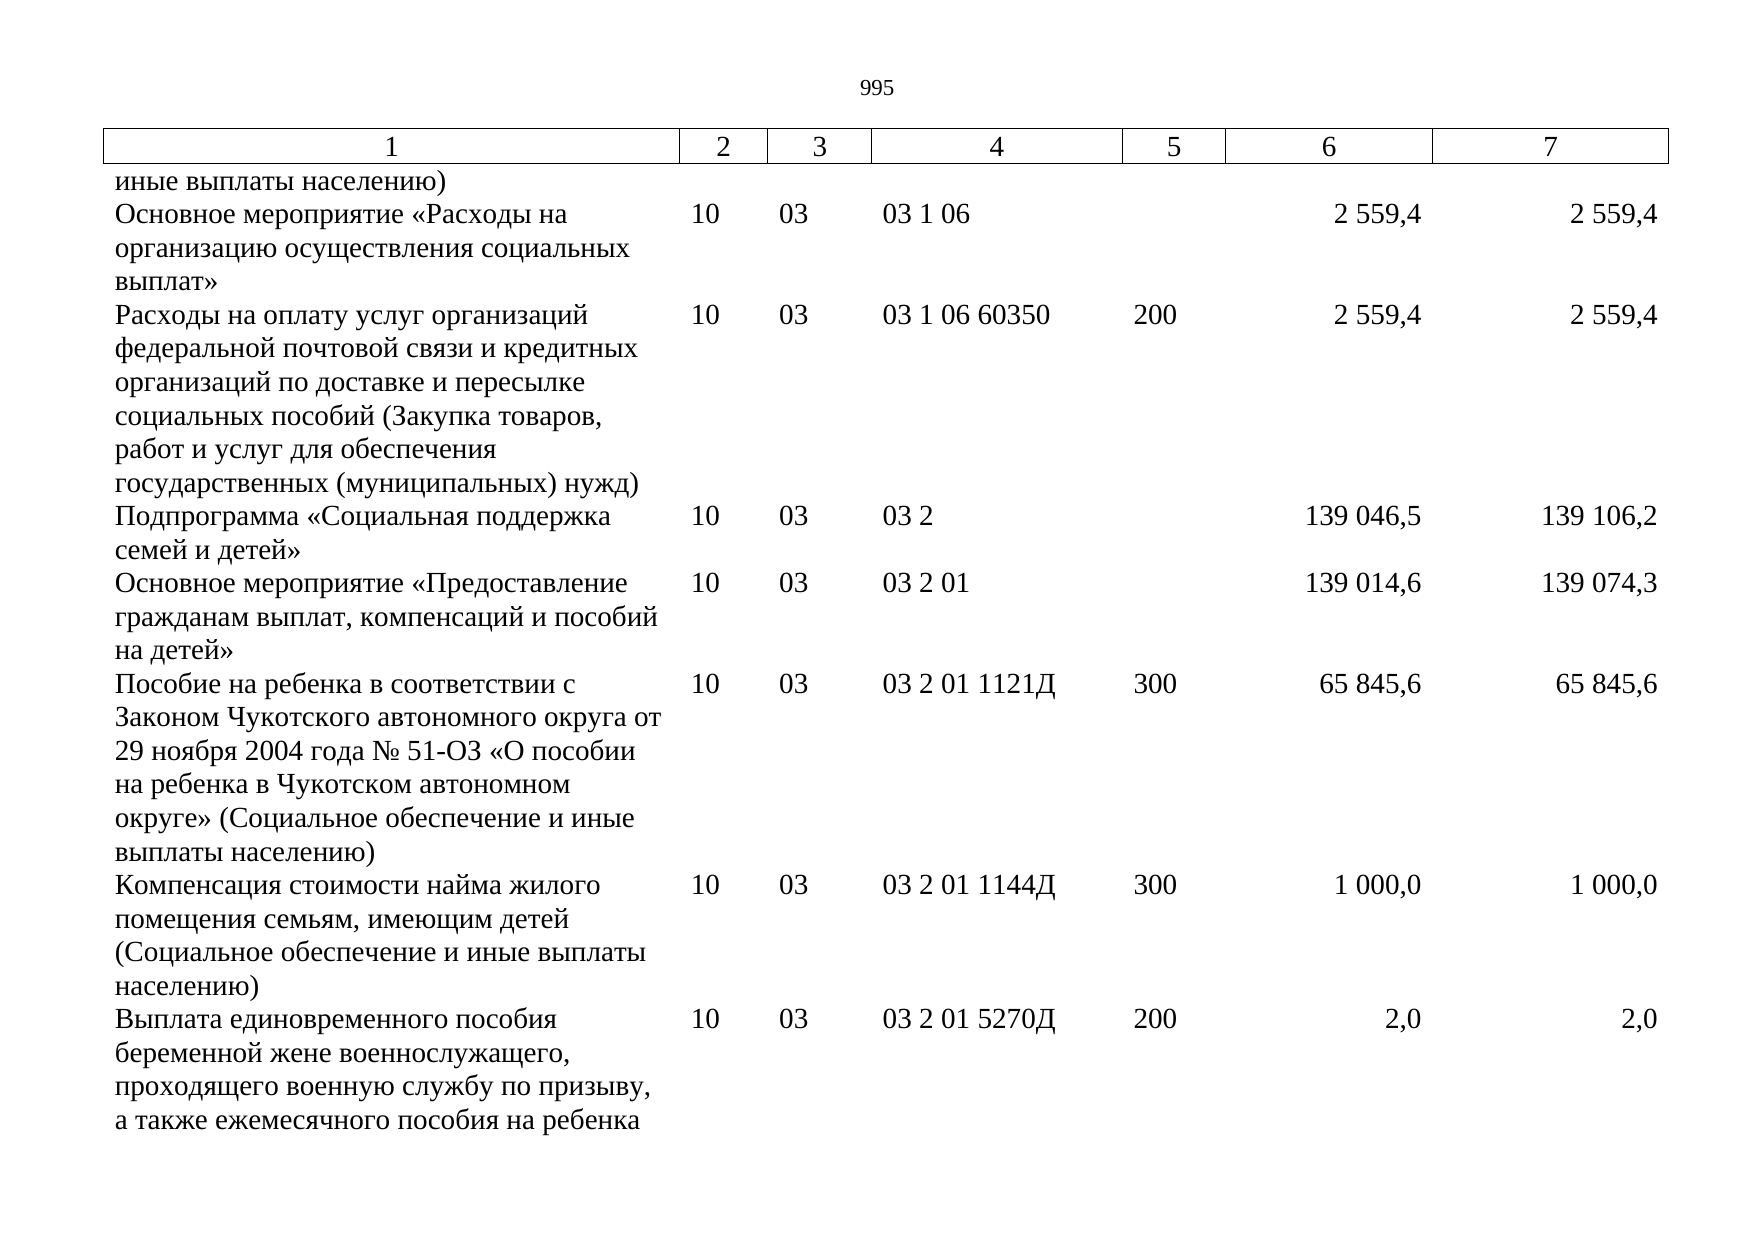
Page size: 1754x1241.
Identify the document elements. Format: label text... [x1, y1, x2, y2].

table_header 5 [1123, 129, 1225, 163]
table_header 2 [680, 129, 767, 163]
table_header 6 [1226, 129, 1432, 163]
table_header 7 [1433, 129, 1668, 163]
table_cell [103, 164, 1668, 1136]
table_header 3 [768, 129, 871, 163]
table_header 4 [872, 129, 1122, 163]
table_header 1 [104, 129, 679, 163]
